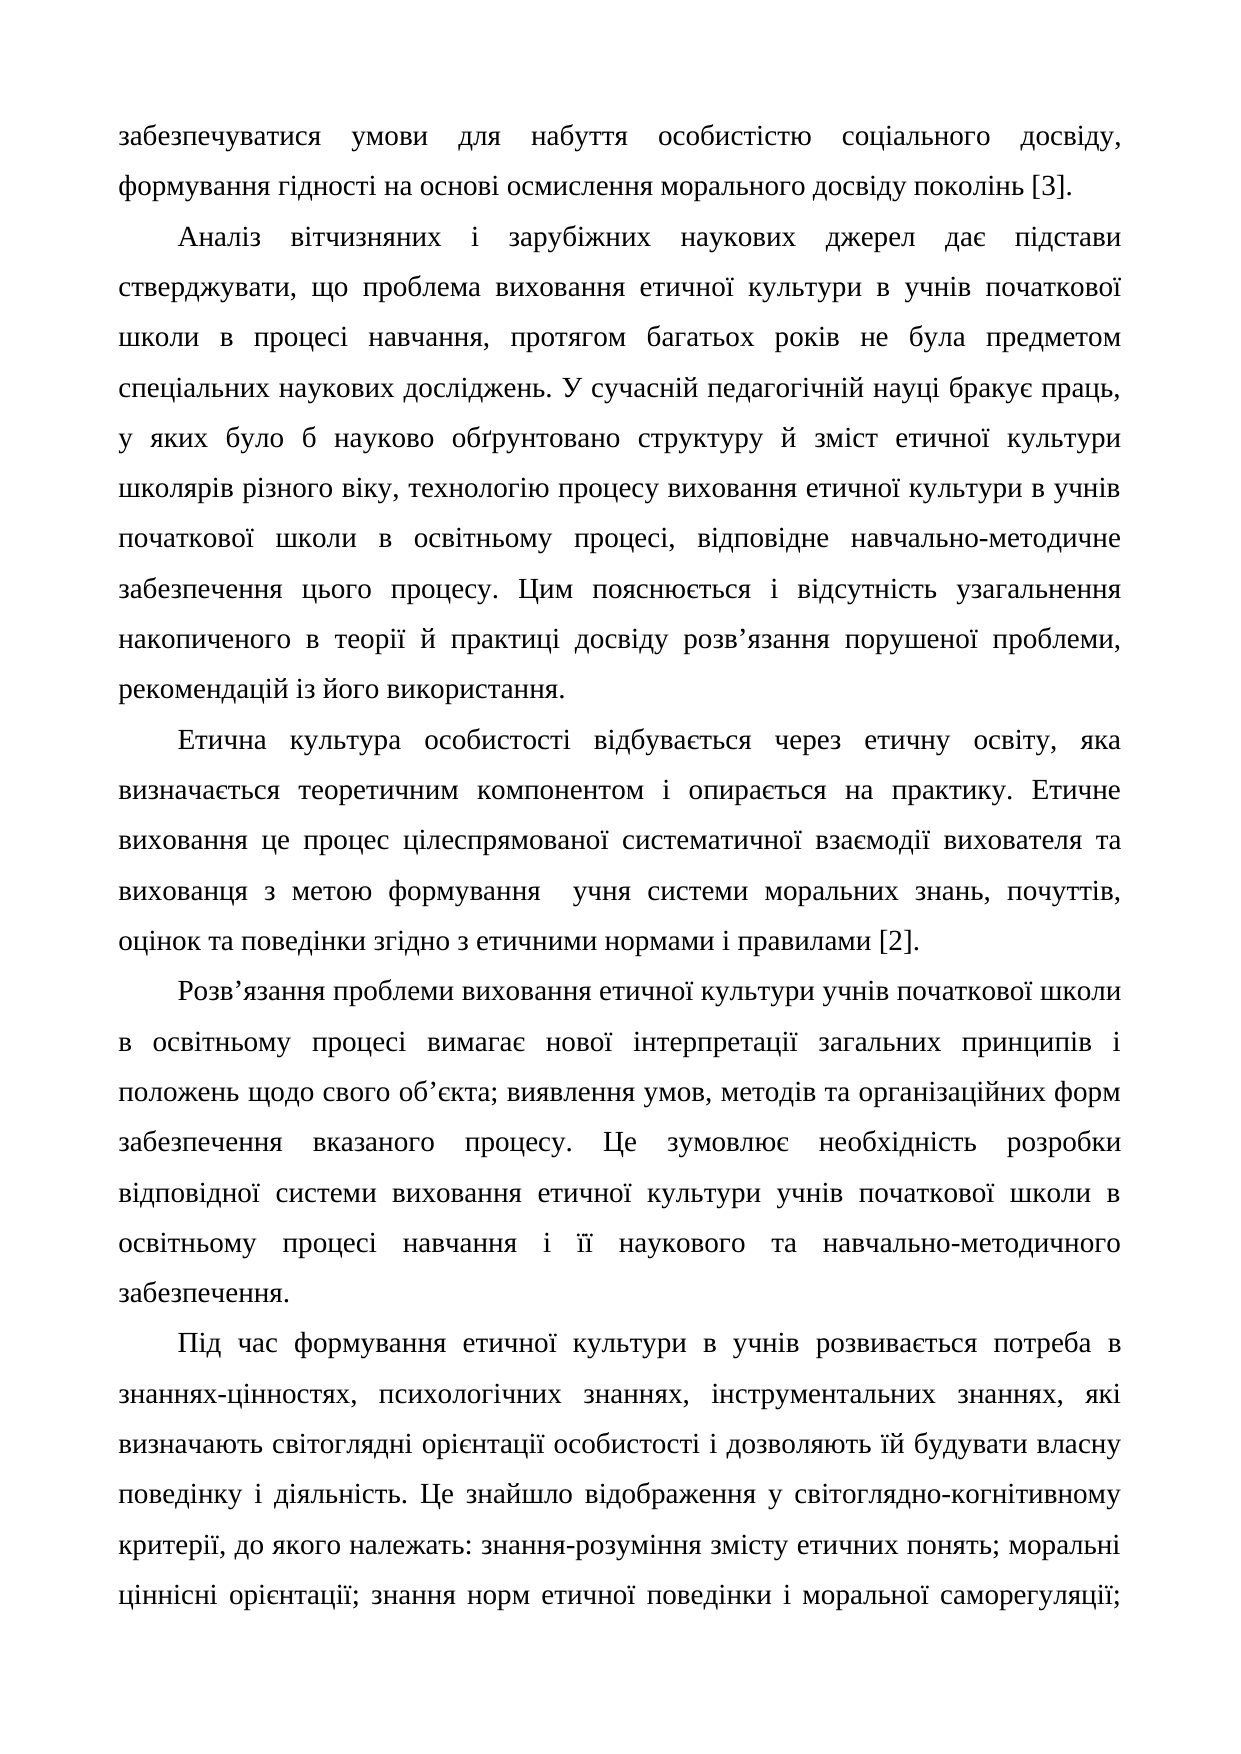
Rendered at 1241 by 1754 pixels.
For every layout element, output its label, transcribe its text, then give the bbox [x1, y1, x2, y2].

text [118, 1326, 1122, 1611]
text Розв’язання проблеми виховання етичної культури учнів початкової школи в освітньому процесі вимагає нової інтерпретації загальних принципів і положень щодо свого об’єкта; виявлення умов, методів та організаційних форм забезпечення вказаного процесу. Це зумовлює необхідність розробки відповідної системи виховання етичної культури учнів початкової школи в освітньому процесі навчання і її наукового та навчально-методичного забезпечення. [118, 973, 1122, 1309]
text Аналіз вітчизняних і зарубіжних наукових джерел дає підстави стверджувати, що проблема виховання етичної культури в учнів початкової школи в процесі навчання, протягом багатьох років не була предметом спеціальних наукових досліджень. У сучасній педагогічній науці бракує праць, у яких було б науково обґрунтовано структуру й зміст етичної культури школярів різного віку, технологію процесу виховання етичної культури в учнів початкової школи в освітньому процесі, відповідне навчально-методичне забезпечення цього процесу. Цим пояснюється і відсутність узагальнення накопиченого в теорії й практиці досвіду розв’язання порушеної проблеми, рекомендацій із його використання. [118, 219, 1122, 705]
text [118, 118, 1122, 202]
text Етична культура особистості відбувається через етичну освіту, яка визначається теоретичним компонентом і опирається на практику. Етичне виховання це процес цілеспрямованої систематичної взаємодії вихователя та вихованця з метою формування учня системи моральних знань, почуттів, оцінок та поведінки згідно з етичними нормами і правилами [2]. [118, 722, 1122, 957]
